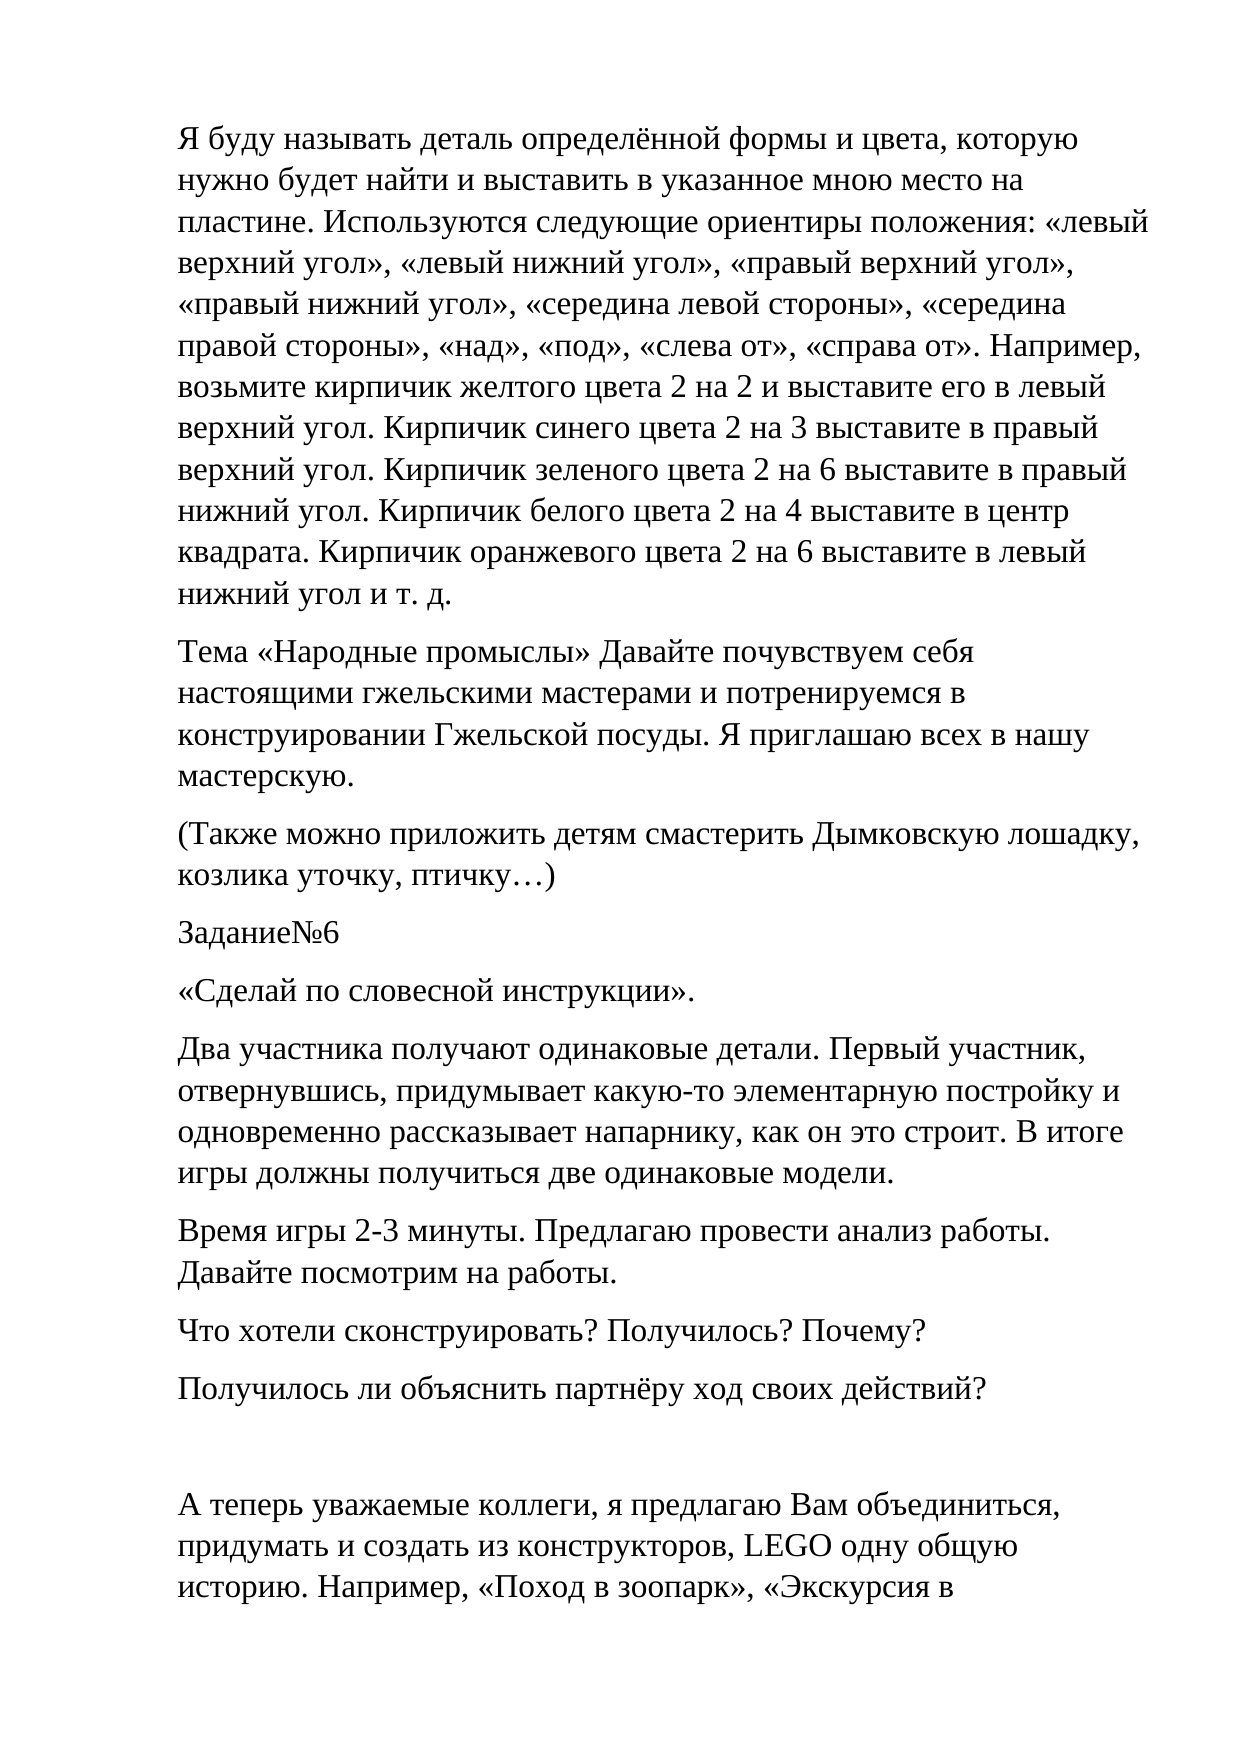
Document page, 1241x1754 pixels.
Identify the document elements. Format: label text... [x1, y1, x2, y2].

text Что хотели сконструировать? Получилось? Почему? [177, 1310, 1152, 1348]
text Тема «Народные промыслы» Давайте почувствуем себя настоящими гжельскими мастерами и потренируемся в конструировании Гжельской посуды. Я приглашаю всех в нашу мастерскую. [177, 631, 1152, 793]
text Время игры 2-3 минуты. Предлагаю провести анализ работы. Давайте посмотрим на работы. [177, 1211, 1152, 1290]
text (Также можно приложить детям смастерить Дымковскую лошадку, козлика уточку, птичку…) [177, 813, 1152, 893]
text Получилось ли объяснить партнёру ход своих действий? [177, 1368, 1152, 1406]
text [177, 1484, 1152, 1605]
text Два участника получают одинаковые детали. Первый участник, отвернувшись, придумывает какую-то элементарную постройку и одновременно рассказывает напарнику, как он это строит. В итоге игры должны получиться две одинаковые модели. [177, 1028, 1152, 1191]
text Я буду называть деталь определённой формы и цвета, которую нужно будет найти и выставить в указанное мною место на пластине. Используются следующие ориентиры положения: «левый верхний угол», «левый нижний угол», «правый верхний угол», «правый нижний угол», «середина левой стороны», «середина правой стороны», «над», «под», «слева от», «справа от». Например, возьмите кирпичик желтого цвета 2 на 2 и выставите его в левый верхний угол. Кирпичик синего цвета 2 на 3 выставите в правый верхний угол. Кирпичик зеленого цвета 2 на 6 выставите в правый нижний угол. Кирпичик белого цвета 2 на 4 выставите в центр квадрата. Кирпичик оранжевого цвета 2 на 6 выставите в левый нижний угол и т. д. [177, 118, 1152, 611]
text Задание№6 [177, 912, 1152, 951]
text «Сделай по словесной инструкции». [177, 971, 1152, 1009]
